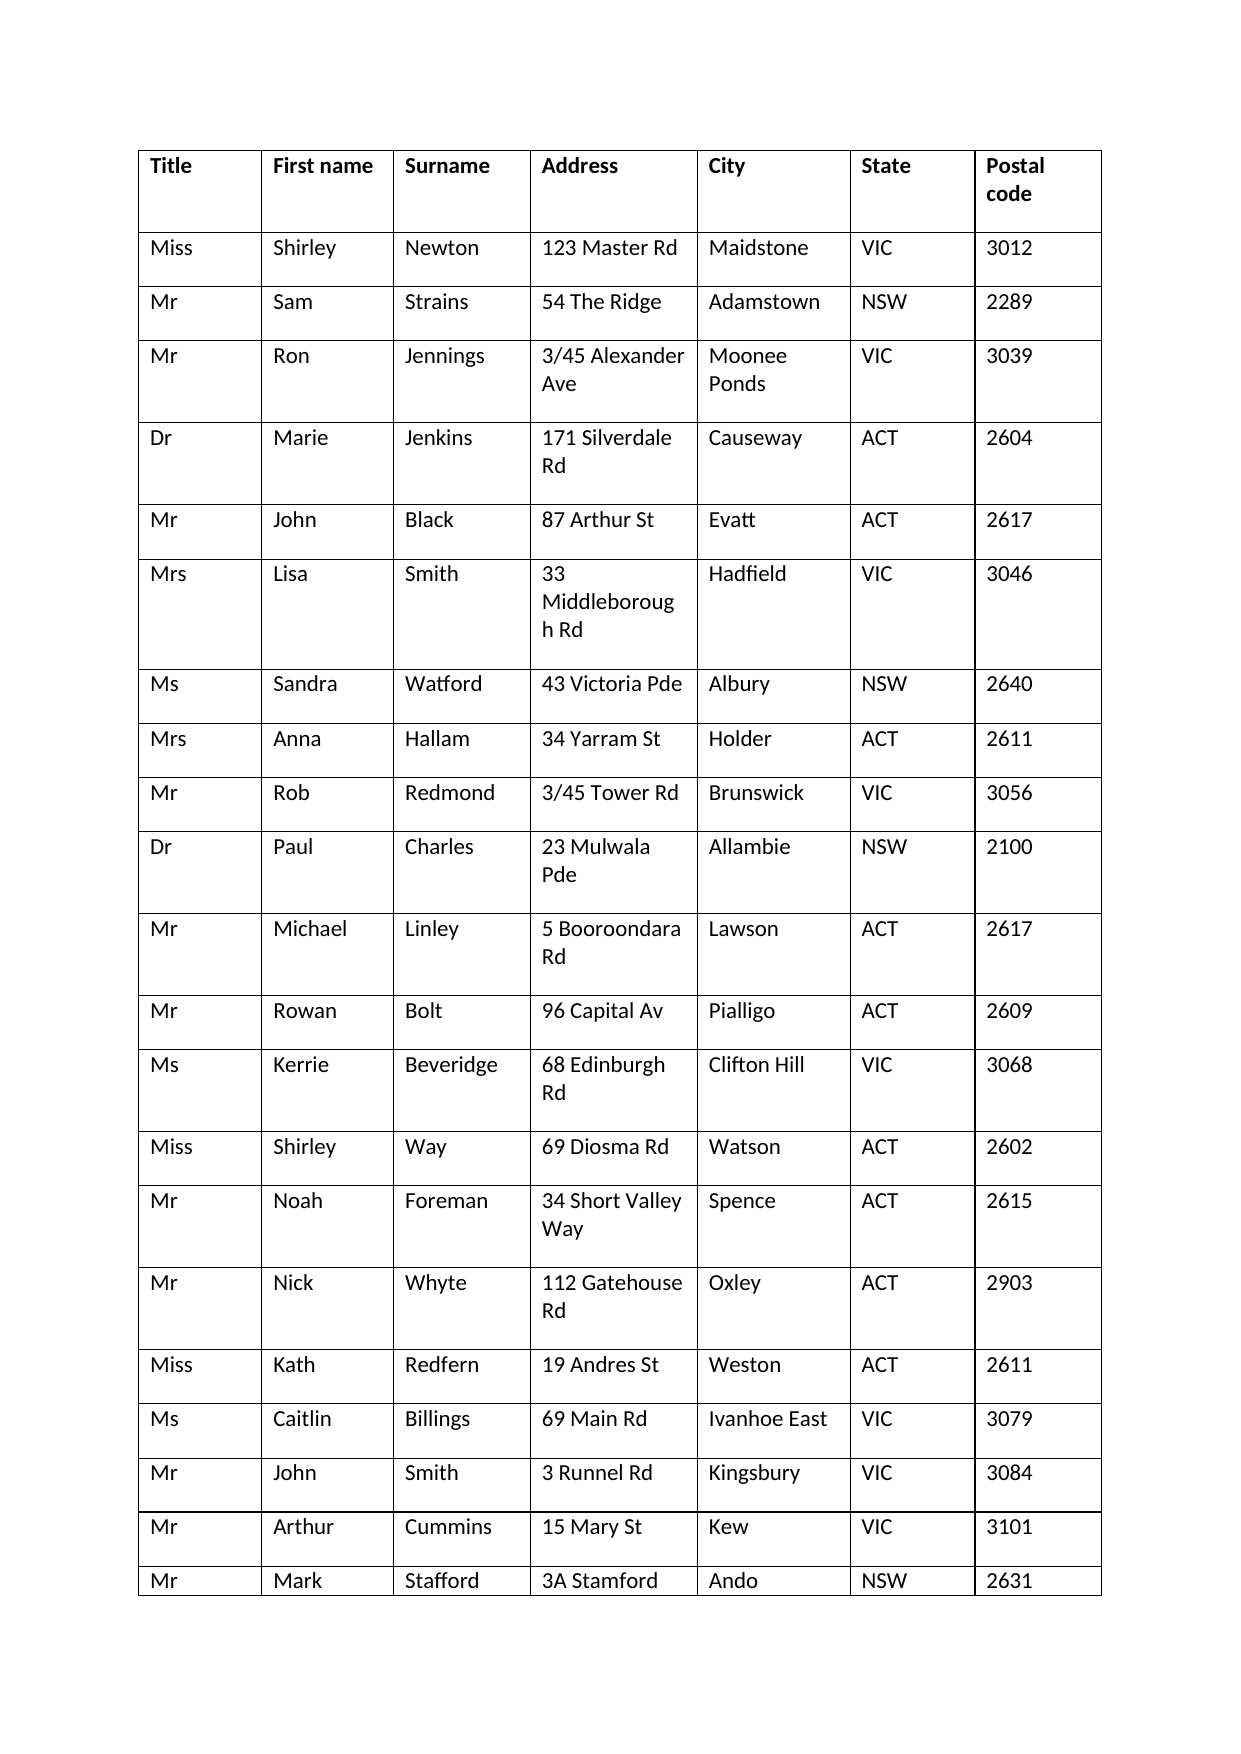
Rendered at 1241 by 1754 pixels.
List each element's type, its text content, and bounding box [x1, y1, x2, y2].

table_cell 3/45 Tower Rd [531, 778, 697, 831]
table_cell Paul [262, 832, 393, 913]
table_cell ACT [851, 996, 974, 1049]
table_cell VIC [851, 341, 974, 422]
table_cell NSW [851, 1567, 974, 1594]
table_cell 2617 [976, 914, 1101, 995]
table_cell 123 Master Rd [531, 233, 697, 286]
table_header City [698, 151, 850, 232]
table_cell Mr [139, 1567, 261, 1594]
table_cell 2617 [976, 505, 1101, 558]
table_cell 3046 [976, 560, 1101, 668]
table_cell 112 Gatehouse Rd [531, 1268, 697, 1349]
table_cell Lawson [698, 914, 850, 995]
table_cell VIC [851, 1513, 974, 1566]
table_cell 2631 [976, 1567, 1101, 1594]
table_cell Evatt [698, 505, 850, 558]
table_cell 3084 [976, 1459, 1101, 1511]
table_cell Albury [698, 670, 850, 723]
table_cell 3012 [976, 233, 1101, 286]
table_cell Pialligo [698, 996, 850, 1049]
table_cell 3101 [976, 1513, 1101, 1566]
table_cell Ando [698, 1567, 850, 1594]
table_cell Rob [262, 778, 393, 831]
table_cell Arthur [262, 1513, 393, 1566]
table_cell Shirley [262, 1132, 393, 1185]
table_cell Spence [698, 1186, 850, 1267]
table_header Address [531, 151, 697, 232]
table_header State [851, 151, 974, 232]
table_cell Stafford [394, 1567, 530, 1594]
table_cell Miss [139, 1350, 261, 1403]
table_cell Allambie [698, 832, 850, 913]
table_cell Caitlin [262, 1404, 393, 1457]
table_cell 87 Arthur St [531, 505, 697, 558]
table_header Postal code [976, 151, 1101, 232]
table_cell Foreman [394, 1186, 530, 1267]
table_cell Nick [262, 1268, 393, 1349]
table_cell VIC [851, 1050, 974, 1131]
table_cell Redfern [394, 1350, 530, 1403]
table_cell Mr [139, 341, 261, 422]
table_cell 2602 [976, 1132, 1101, 1185]
table_cell 2640 [976, 670, 1101, 723]
table_cell 5 Booroondara Rd [531, 914, 697, 995]
table_cell ACT [851, 1186, 974, 1267]
table_cell Smith [394, 1459, 530, 1511]
table_cell 96 Capital Av [531, 996, 697, 1049]
table_cell Lisa [262, 560, 393, 668]
table_cell 23 Mulwala Pde [531, 832, 697, 913]
table_cell Charles [394, 832, 530, 913]
table_cell 3079 [976, 1404, 1101, 1457]
table_cell VIC [851, 778, 974, 831]
table_cell Newton [394, 233, 530, 286]
table_cell Noah [262, 1186, 393, 1267]
table_cell Watford [394, 670, 530, 723]
table_cell Linley [394, 914, 530, 995]
table_cell 2604 [976, 423, 1101, 504]
table_cell Anna [262, 724, 393, 777]
table_header Title [139, 151, 261, 232]
table_cell Dr [139, 423, 261, 504]
table_cell Mr [139, 1513, 261, 1566]
table_cell Miss [139, 1132, 261, 1185]
table_cell 68 Edinburgh Rd [531, 1050, 697, 1131]
table_cell 2615 [976, 1186, 1101, 1267]
table_cell John [262, 505, 393, 558]
table_cell Shirley [262, 233, 393, 286]
table_cell Black [394, 505, 530, 558]
table_cell NSW [851, 670, 974, 723]
table_cell Mrs [139, 560, 261, 668]
table_cell Whyte [394, 1268, 530, 1349]
table_cell 3068 [976, 1050, 1101, 1131]
table_cell Mr [139, 1268, 261, 1349]
table_cell Mark [262, 1567, 393, 1594]
table_cell 43 Victoria Pde [531, 670, 697, 723]
table_cell ACT [851, 1268, 974, 1349]
table_header First name [262, 151, 393, 232]
table_cell Mr [139, 1186, 261, 1267]
table_cell Ms [139, 670, 261, 723]
table_cell ACT [851, 1350, 974, 1403]
table_cell VIC [851, 1404, 974, 1457]
table_cell Kew [698, 1513, 850, 1566]
table_cell Smith [394, 560, 530, 668]
table_cell Jenkins [394, 423, 530, 504]
table_cell 3A Stamford Rd [531, 1567, 697, 1594]
table_cell Mr [139, 996, 261, 1049]
table_cell 15 Mary St [531, 1513, 697, 1566]
table_cell ACT [851, 505, 974, 558]
table_cell VIC [851, 1459, 974, 1511]
table_cell Mr [139, 914, 261, 995]
table_cell Marie [262, 423, 393, 504]
table_cell Kath [262, 1350, 393, 1403]
table_cell Ms [139, 1404, 261, 1457]
table_cell 19 Andres St [531, 1350, 697, 1403]
table_cell 33 Middleborough Rd [531, 560, 697, 668]
table_cell Michael [262, 914, 393, 995]
table_cell Ron [262, 341, 393, 422]
table_cell Cummins [394, 1513, 530, 1566]
table_cell Causeway [698, 423, 850, 504]
table_cell Billings [394, 1404, 530, 1457]
table_cell Brunswick [698, 778, 850, 831]
table_cell 3039 [976, 341, 1101, 422]
table_cell Moonee Ponds [698, 341, 850, 422]
table_cell Mr [139, 287, 261, 340]
table_cell ACT [851, 724, 974, 777]
table_cell Dr [139, 832, 261, 913]
table_cell 34 Short Valley Way [531, 1186, 697, 1267]
table_cell Kingsbury [698, 1459, 850, 1511]
table_cell Ms [139, 1050, 261, 1131]
table_cell 69 Diosma Rd [531, 1132, 697, 1185]
table_cell NSW [851, 287, 974, 340]
table_cell 2611 [976, 724, 1101, 777]
table_cell 171 Silverdale Rd [531, 423, 697, 504]
table_cell Ivanhoe East [698, 1404, 850, 1457]
table_cell 2611 [976, 1350, 1101, 1403]
table_cell 34 Yarram St [531, 724, 697, 777]
table_cell 3 Runnel Rd [531, 1459, 697, 1511]
table_cell 2609 [976, 996, 1101, 1049]
table_cell 3056 [976, 778, 1101, 831]
table_cell Sam [262, 287, 393, 340]
table_cell 54 The Ridge [531, 287, 697, 340]
table_cell 2100 [976, 832, 1101, 913]
table_cell Beveridge [394, 1050, 530, 1131]
table_cell Mr [139, 778, 261, 831]
table_header Surname [394, 151, 530, 232]
table_cell Holder [698, 724, 850, 777]
table_cell ACT [851, 914, 974, 995]
table_cell Kerrie [262, 1050, 393, 1131]
table_cell Weston [698, 1350, 850, 1403]
table_cell Mr [139, 505, 261, 558]
table_cell Clifton Hill [698, 1050, 850, 1131]
table_cell Adamstown [698, 287, 850, 340]
table_cell VIC [851, 233, 974, 286]
table_cell ACT [851, 1132, 974, 1185]
table_cell Redmond [394, 778, 530, 831]
table_cell Rowan [262, 996, 393, 1049]
table_cell NSW [851, 832, 974, 913]
table_cell Hadfield [698, 560, 850, 668]
table_cell Hallam [394, 724, 530, 777]
table_cell ACT [851, 423, 974, 504]
table_cell 2289 [976, 287, 1101, 340]
table_cell 2903 [976, 1268, 1101, 1349]
table_cell 69 Main Rd [531, 1404, 697, 1457]
table_cell Jennings [394, 341, 530, 422]
table_cell 3/45 Alexander Ave [531, 341, 697, 422]
table_cell VIC [851, 560, 974, 668]
table_cell Miss [139, 233, 261, 286]
table_cell Mrs [139, 724, 261, 777]
table_cell Oxley [698, 1268, 850, 1349]
table_cell Bolt [394, 996, 530, 1049]
table_cell Mr [139, 1459, 261, 1511]
table_cell Way [394, 1132, 530, 1185]
table_cell Sandra [262, 670, 393, 723]
table_cell Strains [394, 287, 530, 340]
table_cell Watson [698, 1132, 850, 1185]
table_cell Maidstone [698, 233, 850, 286]
table_cell John [262, 1459, 393, 1511]
